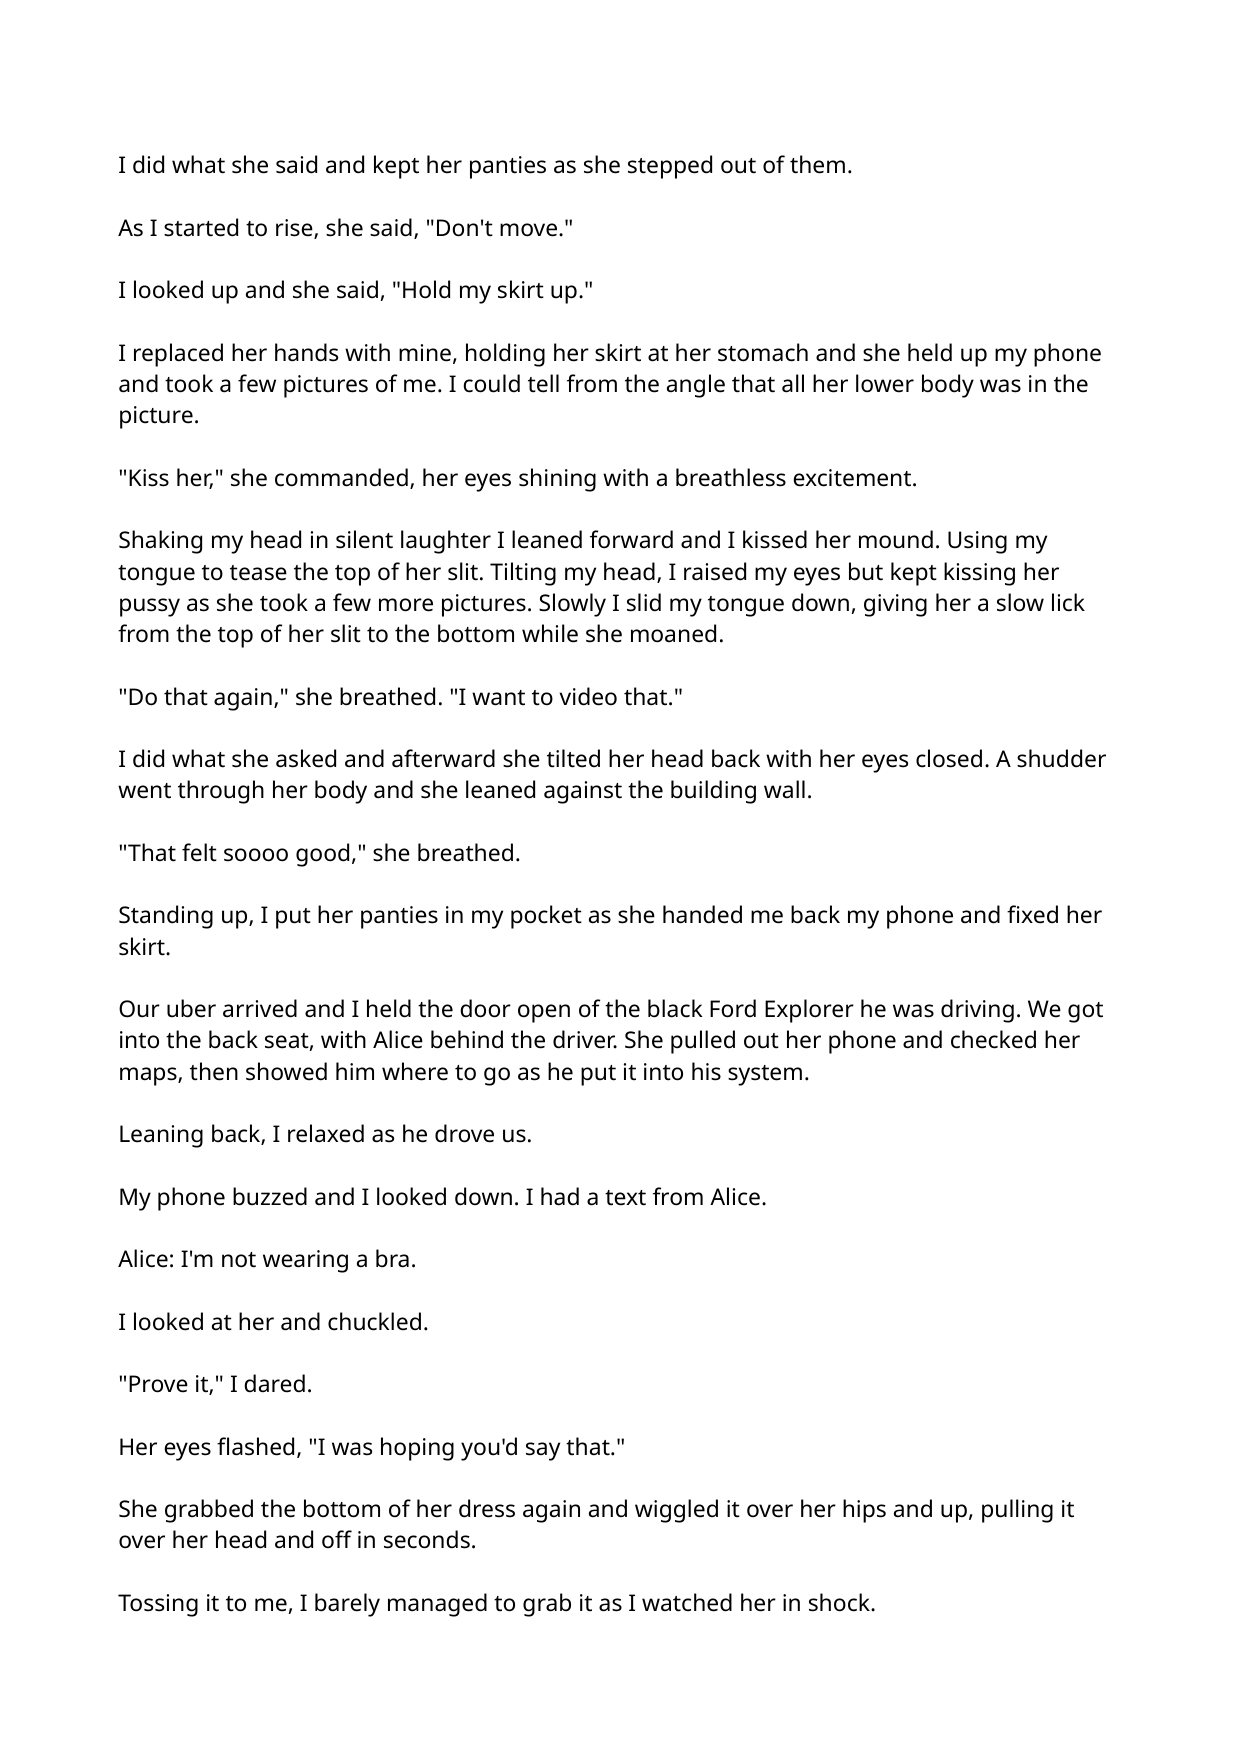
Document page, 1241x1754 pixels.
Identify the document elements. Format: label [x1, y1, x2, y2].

text [118, 118, 1122, 1618]
